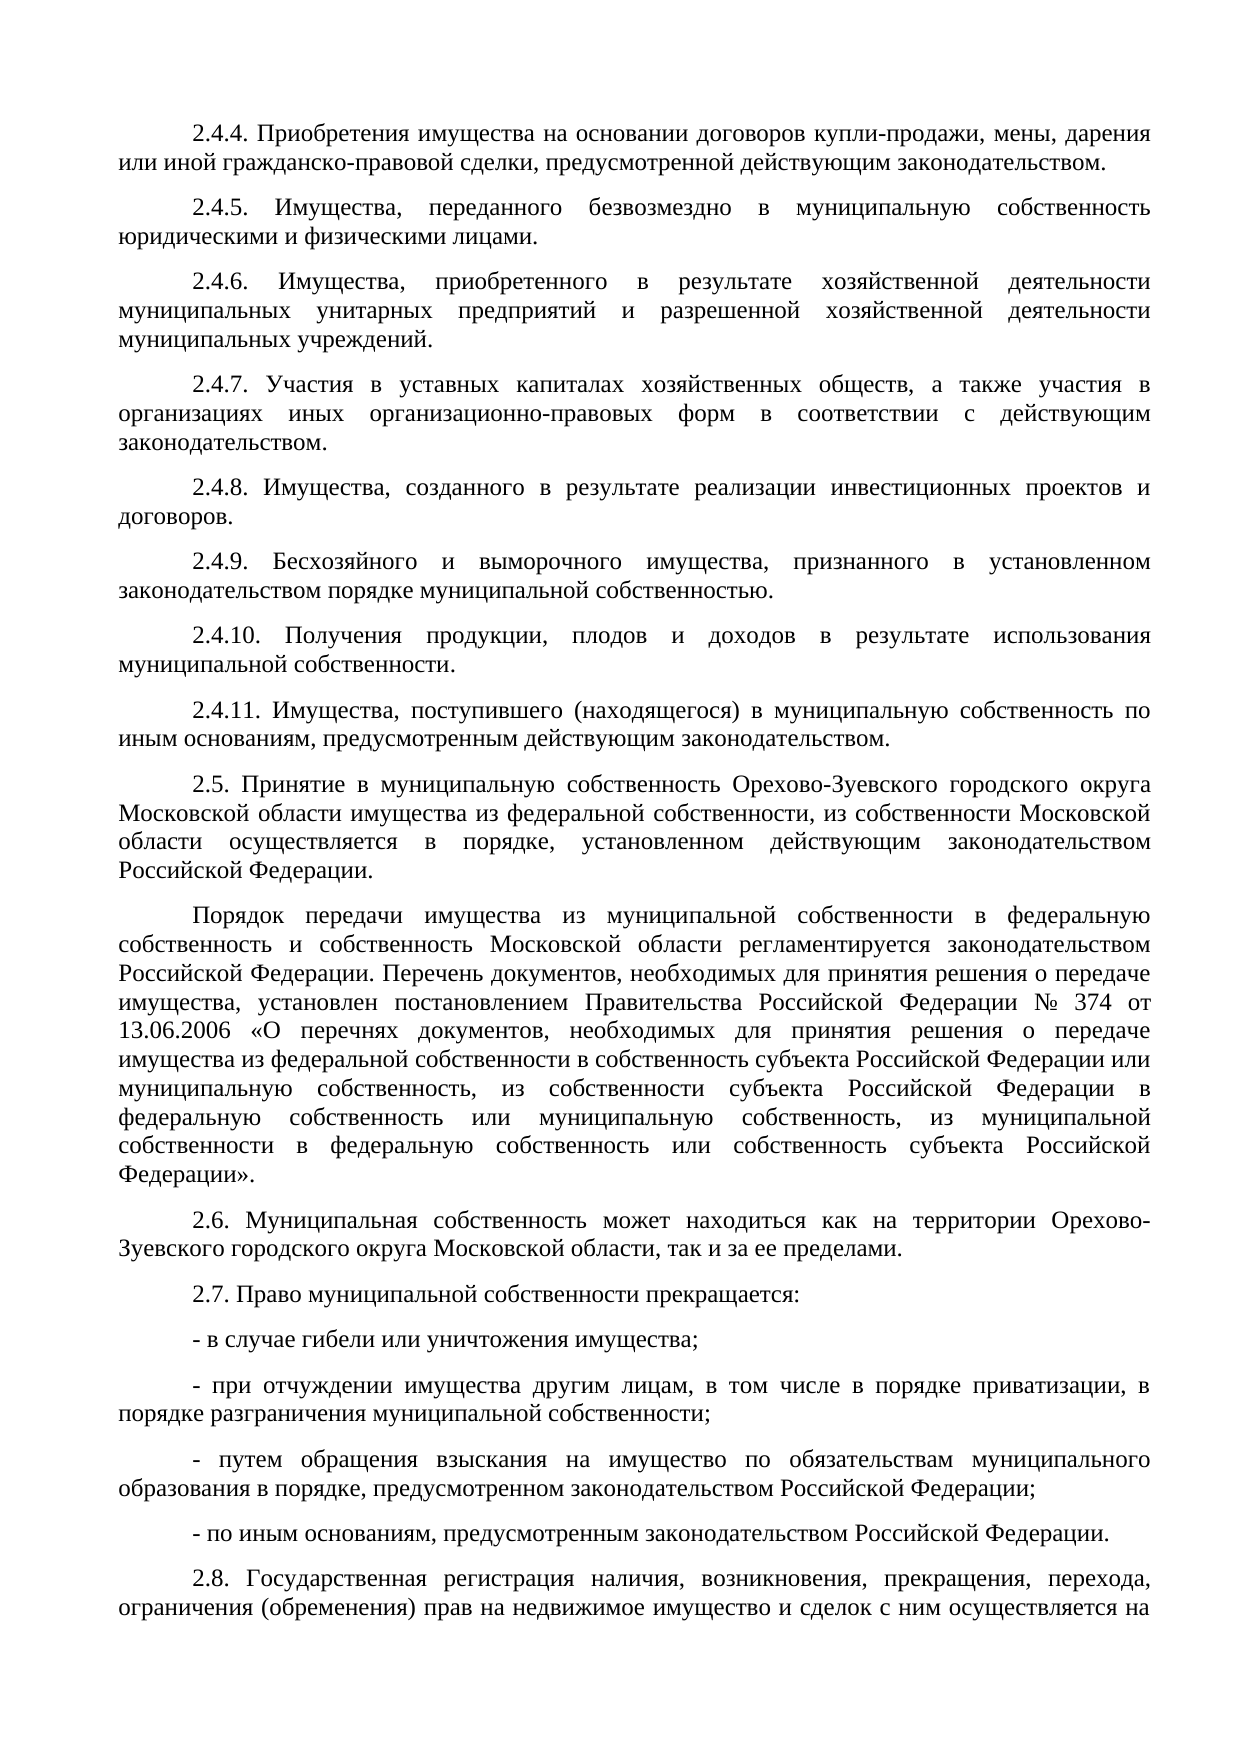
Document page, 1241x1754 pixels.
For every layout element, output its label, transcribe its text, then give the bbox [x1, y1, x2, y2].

text 2.4.11. Имущества, поступившего (находящегося) в муниципальную собственность по иным основаниям, предусмотренным действующим законодательством. [118, 695, 1152, 752]
text 2.6. Муниципальная собственность может находиться как на территории Орехово-Зуевского городского округа Московской области, так и за ее пределами. [118, 1205, 1152, 1262]
text - при отчуждении имущества другим лицам, в том числе в порядке приватизации, в порядке разграничения муниципальной собственности; [118, 1370, 1152, 1427]
text 2.4.6. Имущества, приобретенного в результате хозяйственной деятельности муниципальных унитарных предприятий и разрешенной хозяйственной деятельности муниципальных учреждений. [118, 266, 1152, 353]
text - в случае гибели или уничтожения имущества; [118, 1324, 1152, 1353]
text 2.4.4. Приобретения имущества на основании договоров купли-продажи, мены, дарения или иной гражданско-правовой сделки, предусмотренной действующим законодательством. [118, 118, 1152, 176]
text 2.4.10. Получения продукции, плодов и доходов в результате использования муниципальной собственности. [118, 621, 1152, 678]
text 2.4.8. Имущества, созданного в результате реализации инвестиционных проектов и договоров. [118, 472, 1152, 530]
text 2.5. Принятие в муниципальную собственность Орехово-Зуевского городского округа Московской области имущества из федеральной собственности, из собственности Московской области осуществляется в порядке, установленном действующим законодательством Российской Федерации. [118, 769, 1152, 884]
text - путем обращения взыскания на имущество по обязательствам муниципального образования в порядке, предусмотренном законодательством Российской Федерации; [118, 1444, 1152, 1501]
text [118, 1563, 1152, 1621]
text 2.7. Право муниципальной собственности прекращается: [118, 1279, 1152, 1308]
text 2.4.5. Имущества, переданного безвозмездно в муниципальную собственность юридическими и физическими лицами. [118, 192, 1152, 250]
text 2.4.9. Бесхозяйного и выморочного имущества, признанного в установленном законодательством порядке муниципальной собственностью. [118, 546, 1152, 604]
text - по иным основаниям, предусмотренным законодательством Российской Федерации. [118, 1518, 1152, 1547]
text 2.4.7. Участия в уставных капиталах хозяйственных обществ, а также участия в организациях иных организационно-правовых форм в соответствии с действующим законодательством. [118, 369, 1152, 456]
text Порядок передачи имущества из муниципальной собственности в федеральную собственность и собственность Московской области регламентируется законодательством Российской Федерации. Перечень документов, необходимых для принятия решения о передаче имущества, установлен постановлением Правительства Российской Федерации № 374 от 13.06.2006 «О перечнях документов, необходимых для принятия решения о передаче имущества из федеральной собственности в собственность субъекта Российской Федерации или муниципальную собственность, из собственности субъекта Российской Федерации в федеральную собственность или муниципальную собственность, из муниципальной собственности в федеральную собственность или собственность субъекта Российской Федерации». [118, 901, 1152, 1188]
